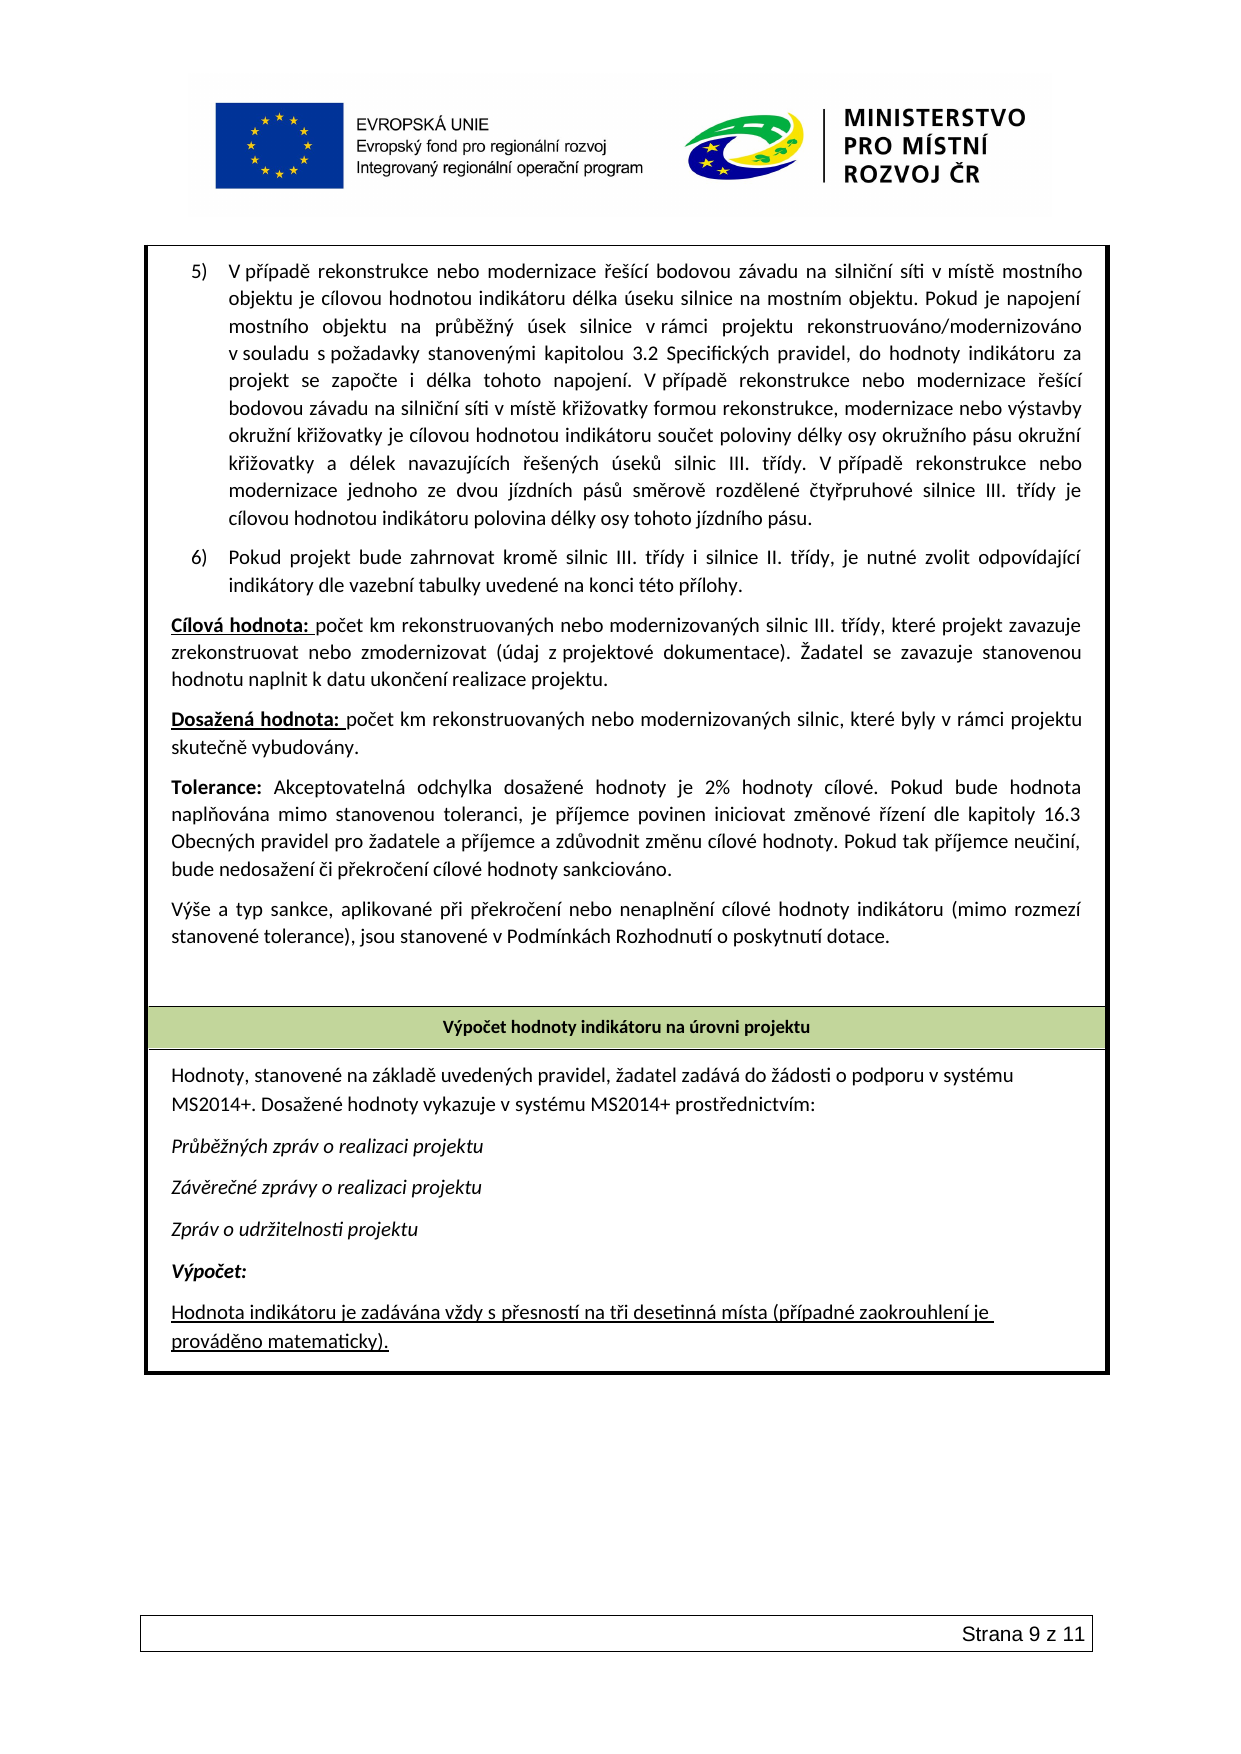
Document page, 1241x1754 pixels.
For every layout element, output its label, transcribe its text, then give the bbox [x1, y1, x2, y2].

table_cell Výpočet hodnoty indikátoru na úrovni projektu [148, 1007, 1105, 1048]
table_cell Hodnoty, stanovené na základě uvedených pravidel, žadatel zadává do žádosti o podporu v systému MS2014+. Dosažené hodnoty vykazuje v systému MS2014+ prostřednictvím: Průběžných zpráv o realizaci projektu Závěrečné zprávy o realizaci projektu Zpráv o udržitelnosti projektu Výpočet: Hodnota indikátoru je zadávána vždy s přesností na tři desetinná místa (případné zaokrouhlení je prováděno matematicky). [148, 1050, 1105, 1371]
picture [187, 73, 1053, 217]
